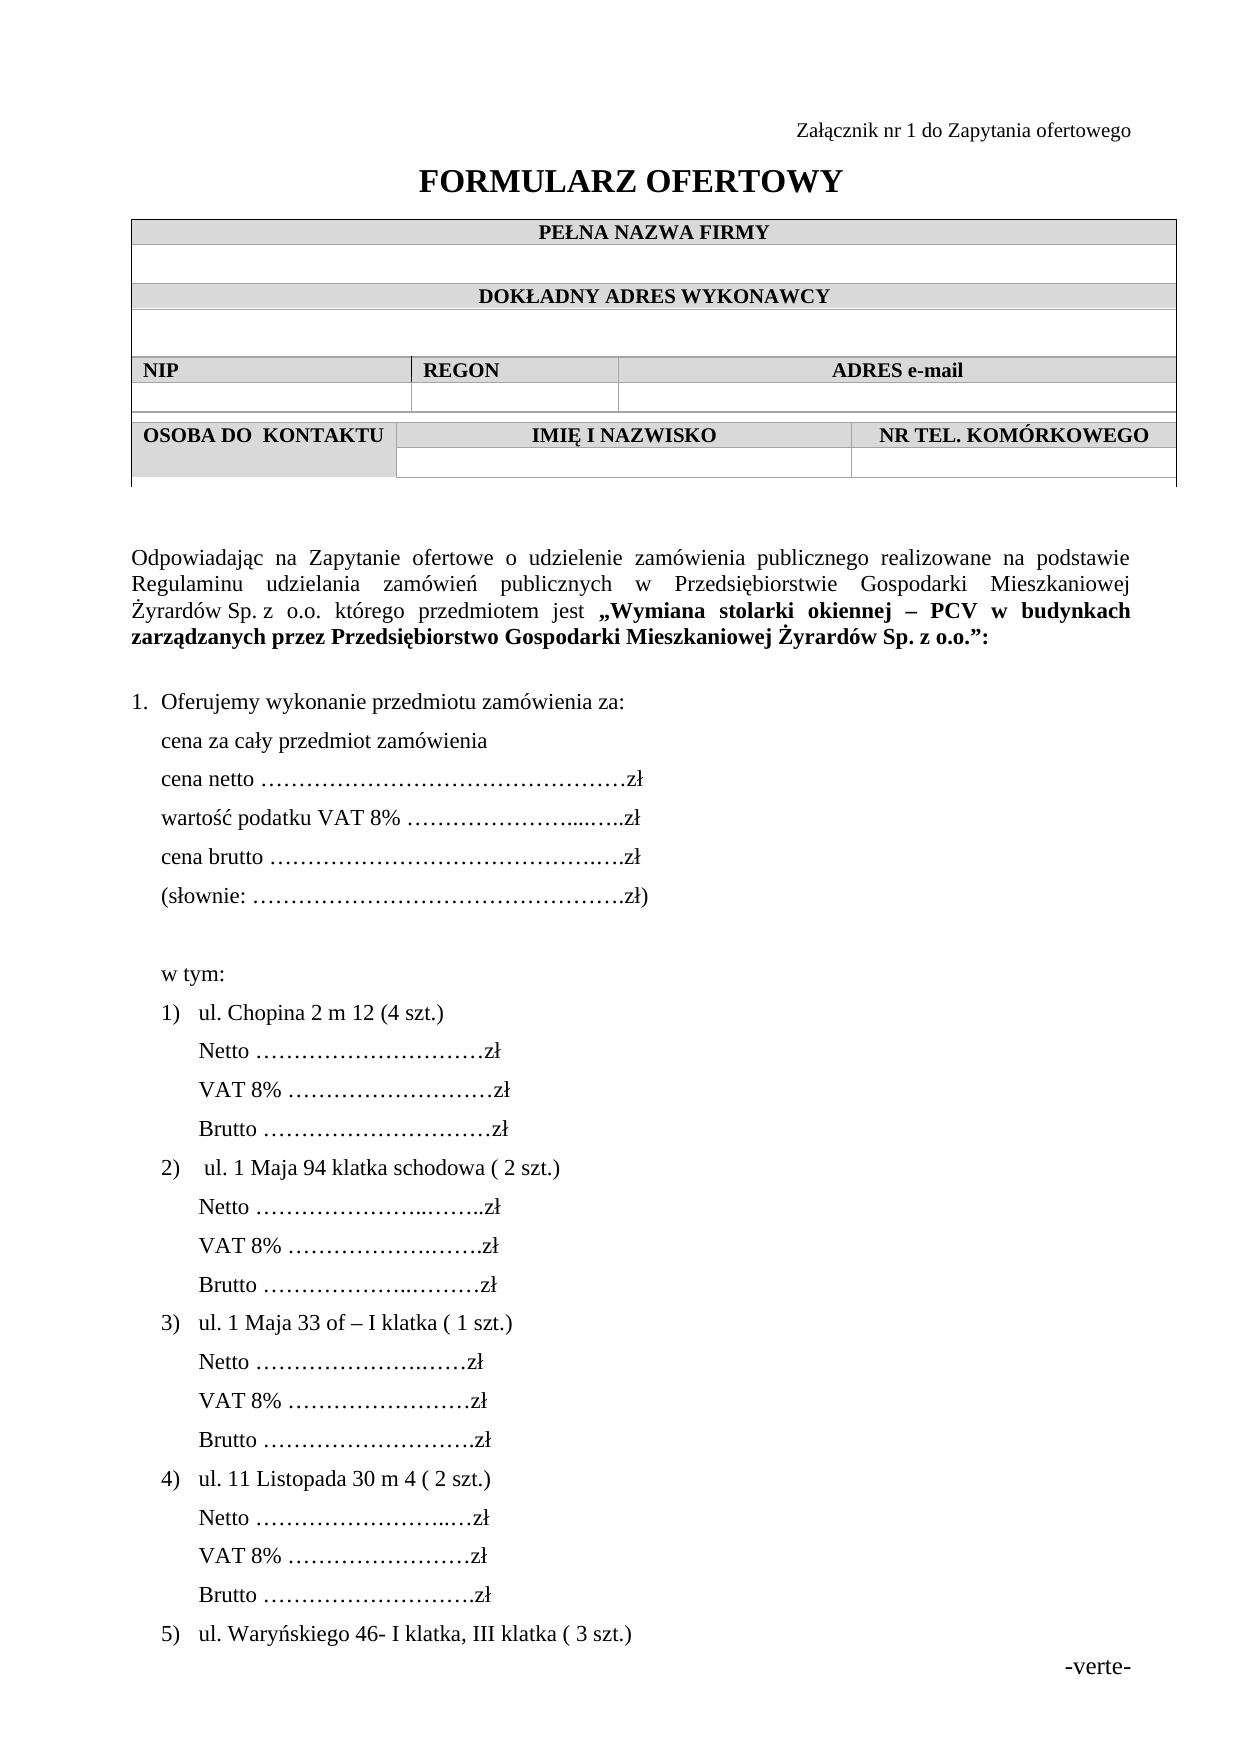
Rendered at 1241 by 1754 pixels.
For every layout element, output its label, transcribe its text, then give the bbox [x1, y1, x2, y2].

table_cell [619, 383, 1176, 411]
list Oferujemy wykonanie przedmiotu zamówienia za: [131, 688, 1131, 714]
list VAT 8% ……………………zł [198, 1387, 1131, 1413]
list Netto …………………………zł [198, 1037, 1131, 1064]
list ul. 1 Maja 94 klatka schodowa ( 2 szt.) [161, 1154, 1131, 1180]
list Netto …………………..……..zł [198, 1193, 1131, 1219]
list Brutto ………………..………zł [198, 1271, 1131, 1297]
list Netto ……………………..…zł [198, 1504, 1131, 1530]
list Brutto ……………………….zł [198, 1426, 1131, 1452]
text wartość podatku VAT 8% …………………....…..zł [161, 804, 1131, 831]
list VAT 8% ……………………zł [198, 1543, 1131, 1569]
table_cell [397, 448, 851, 477]
table_cell DOKŁADNY ADRES WYKONAWCY [132, 284, 1176, 308]
list Brutto ……………………….zł [198, 1581, 1131, 1608]
table_cell ADRES e-mail [619, 358, 1176, 382]
table_cell [412, 383, 618, 411]
subtitle Załącznik nr 1 do Zapytania ofertowego [131, 118, 1131, 142]
table_cell [132, 413, 1176, 422]
list ul. Waryńskiego 46- I klatka, III klatka ( 3 szt.) [161, 1620, 1131, 1647]
list ul. Chopina 2 m 12 (4 szt.) [161, 999, 1131, 1025]
table_cell [132, 310, 1176, 356]
subtitle FORMULARZ OFERTOWY [131, 161, 1131, 200]
table_cell [132, 383, 411, 411]
list VAT 8% ……………….…….zł [198, 1232, 1131, 1258]
table_cell [852, 448, 1176, 477]
text Odpowiadając na Zapytanie ofertowe o udzielenie zamówienia publicznego realizowane na podstawie Regulaminu udzielania zamówień publicznych w Przedsiębiorstwie Gospodarki Mieszkaniowej Żyrardów Sp. z o.o. którego przedmiotem jest „Wymiana stolarki okiennej – PCV w budynkach zarządzanych przez Przedsiębiorstwo Gospodarki Mieszkaniowej Żyrardów Sp. z o.o.”: [131, 544, 1131, 649]
text cena za cały przedmiot zamówienia [161, 727, 1131, 753]
list ul. 11 Listopada 30 m 4 ( 2 szt.) [161, 1465, 1131, 1491]
table_cell OSOBA DO KONTAKTU [132, 423, 396, 477]
table_cell [132, 477, 1176, 487]
table_cell [132, 245, 1176, 283]
list Netto ………………….……zł [198, 1348, 1131, 1375]
text cena netto …………………………………………zł [161, 766, 1131, 792]
text w tym: [161, 960, 1131, 986]
table_header PEŁNA NAZWA FIRMY [132, 220, 1176, 244]
table_cell NR TEL. KOMÓRKOWEGO [852, 423, 1176, 447]
table_cell IMIĘ I NAZWISKO [397, 423, 851, 447]
text cena brutto …………………………………….….zł [161, 843, 1131, 869]
table_cell REGON [412, 358, 618, 382]
text (słownie: ………………………………………….zł) [161, 882, 1131, 908]
list ul. 1 Maja 33 of – I klatka ( 1 szt.) [161, 1309, 1131, 1336]
table_cell NIP [132, 358, 411, 382]
list Brutto …………………………zł [198, 1115, 1131, 1142]
list VAT 8% ………………………zł [198, 1076, 1131, 1103]
